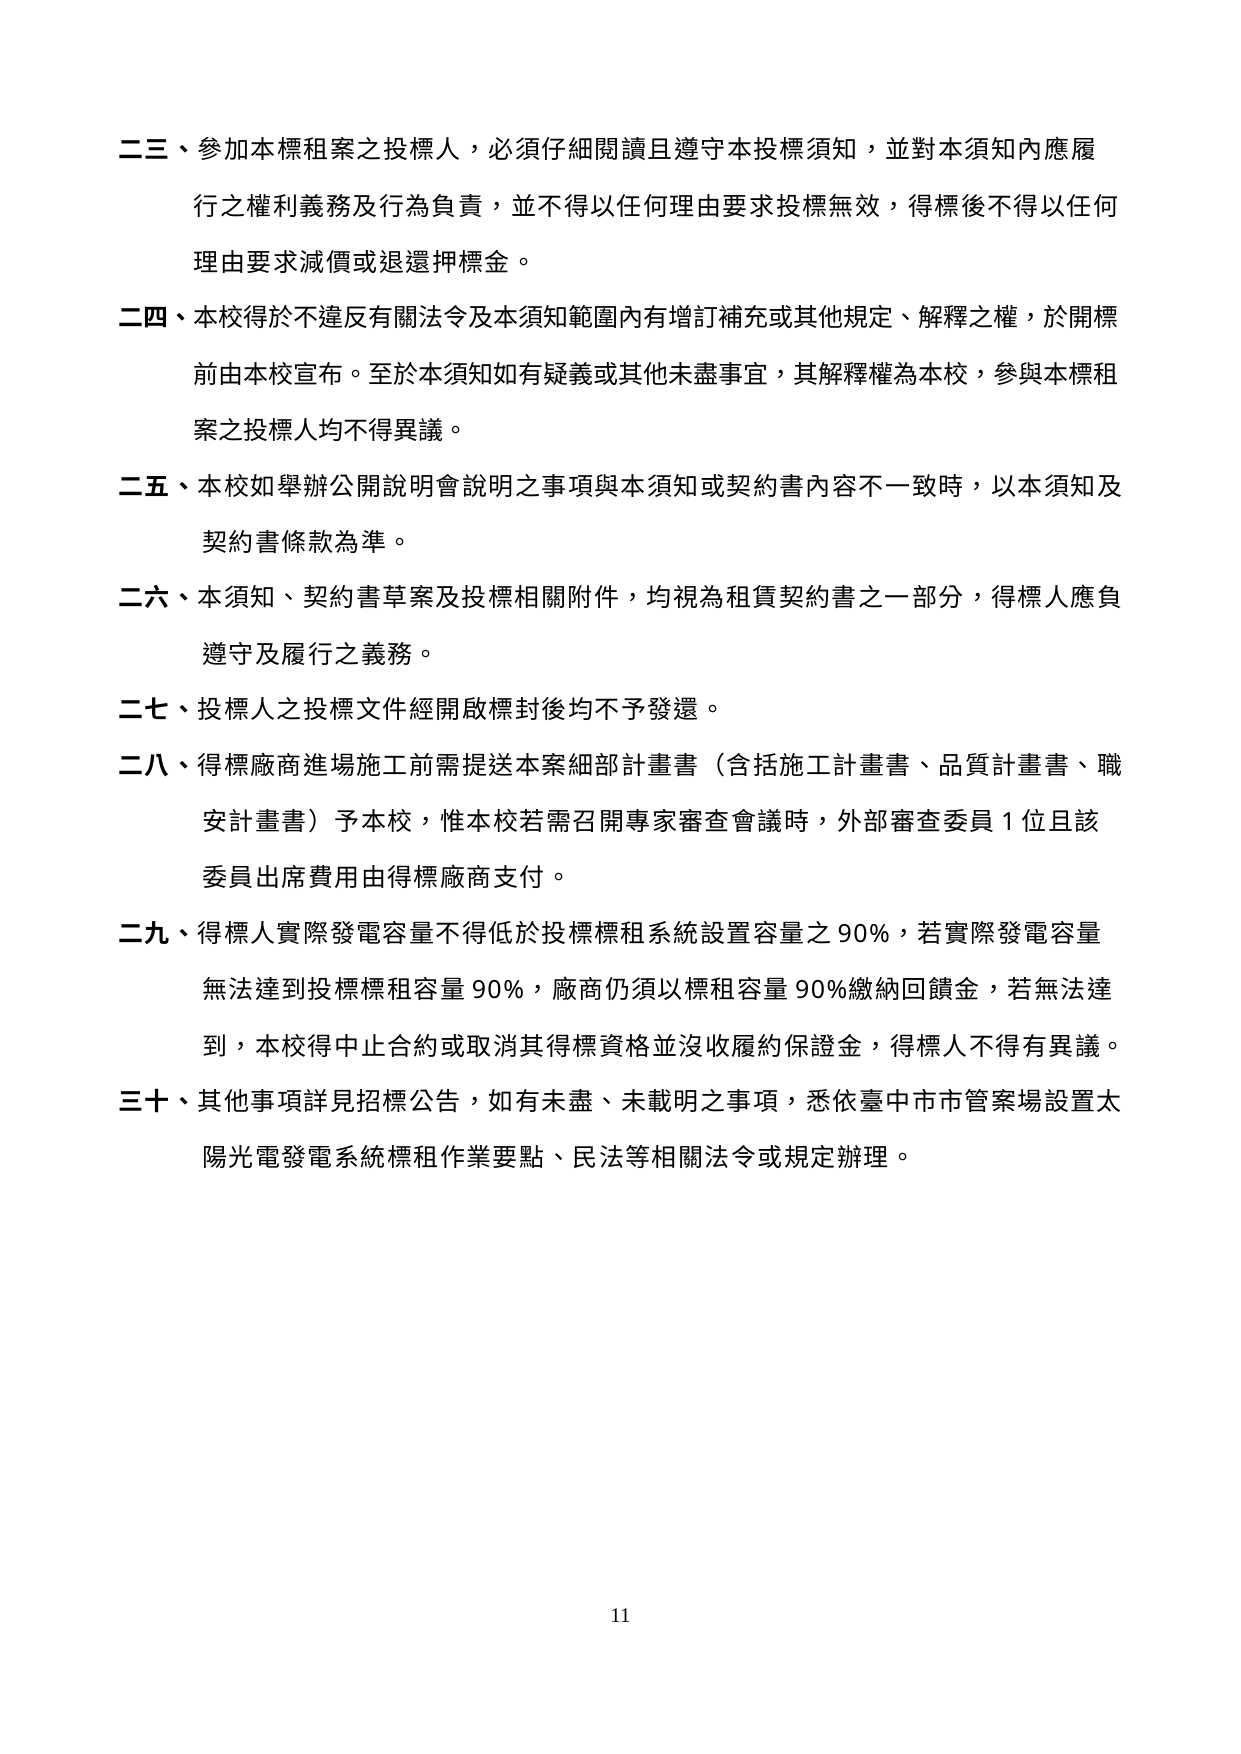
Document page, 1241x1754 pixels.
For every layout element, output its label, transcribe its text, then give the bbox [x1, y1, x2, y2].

text 二三、參加本標租案之投標人，必須仔細閱讀且遵守本投標須知，並對本須知內應履行之權利義務及行為負責，並不得以任何理由要求投標無效，得標後不得以任何理由要求減價或退還押標金。 [118, 129, 1122, 279]
text 二八、得標廠商進場施工前需提送本案細部計畫書（含括施工計畫書、品質計畫書、職安計畫書）予本校，惟本校若需召開專家審查會議時，外部審查委員1位且該委員出席費用由得標廠商支付。 [118, 745, 1122, 895]
text 二七、投標人之投標文件經開啟標封後均不予發還。 [118, 689, 1122, 727]
text 三十、其他事項詳見招標公告，如有未盡、未載明之事項，悉依臺中市市管案場設置太陽光電發電系統標租作業要點、民法等相關法令或規定辦理。 [118, 1081, 1122, 1175]
text 二九、得標人實際發電容量不得低於投標標租系統設置容量之90%，若實際發電容量無法達到投標標租容量90%，廠商仍須以標租容量90%繳納回饋金，若無法達到，本校得中止合約或取消其得標資格並沒收履約保證金，得標人不得有異議。 [118, 913, 1122, 1063]
text 二六、本須知、契約書草案及投標相關附件，均視為租賃契約書之一部分，得標人應負遵守及履行之義務。 [118, 577, 1122, 671]
text 二五、本校如舉辦公開說明會說明之事項與本須知或契約書內容不一致時，以本須知及契約書條款為準。 [118, 465, 1122, 559]
text 二四、本校得於不違反有關法令及本須知範圍內有增訂補充或其他規定、解釋之權，於開標前由本校宣布。至於本須知如有疑義或其他未盡事宜，其解釋權為本校，參與本標租案之投標人均不得異議。 [118, 297, 1131, 447]
